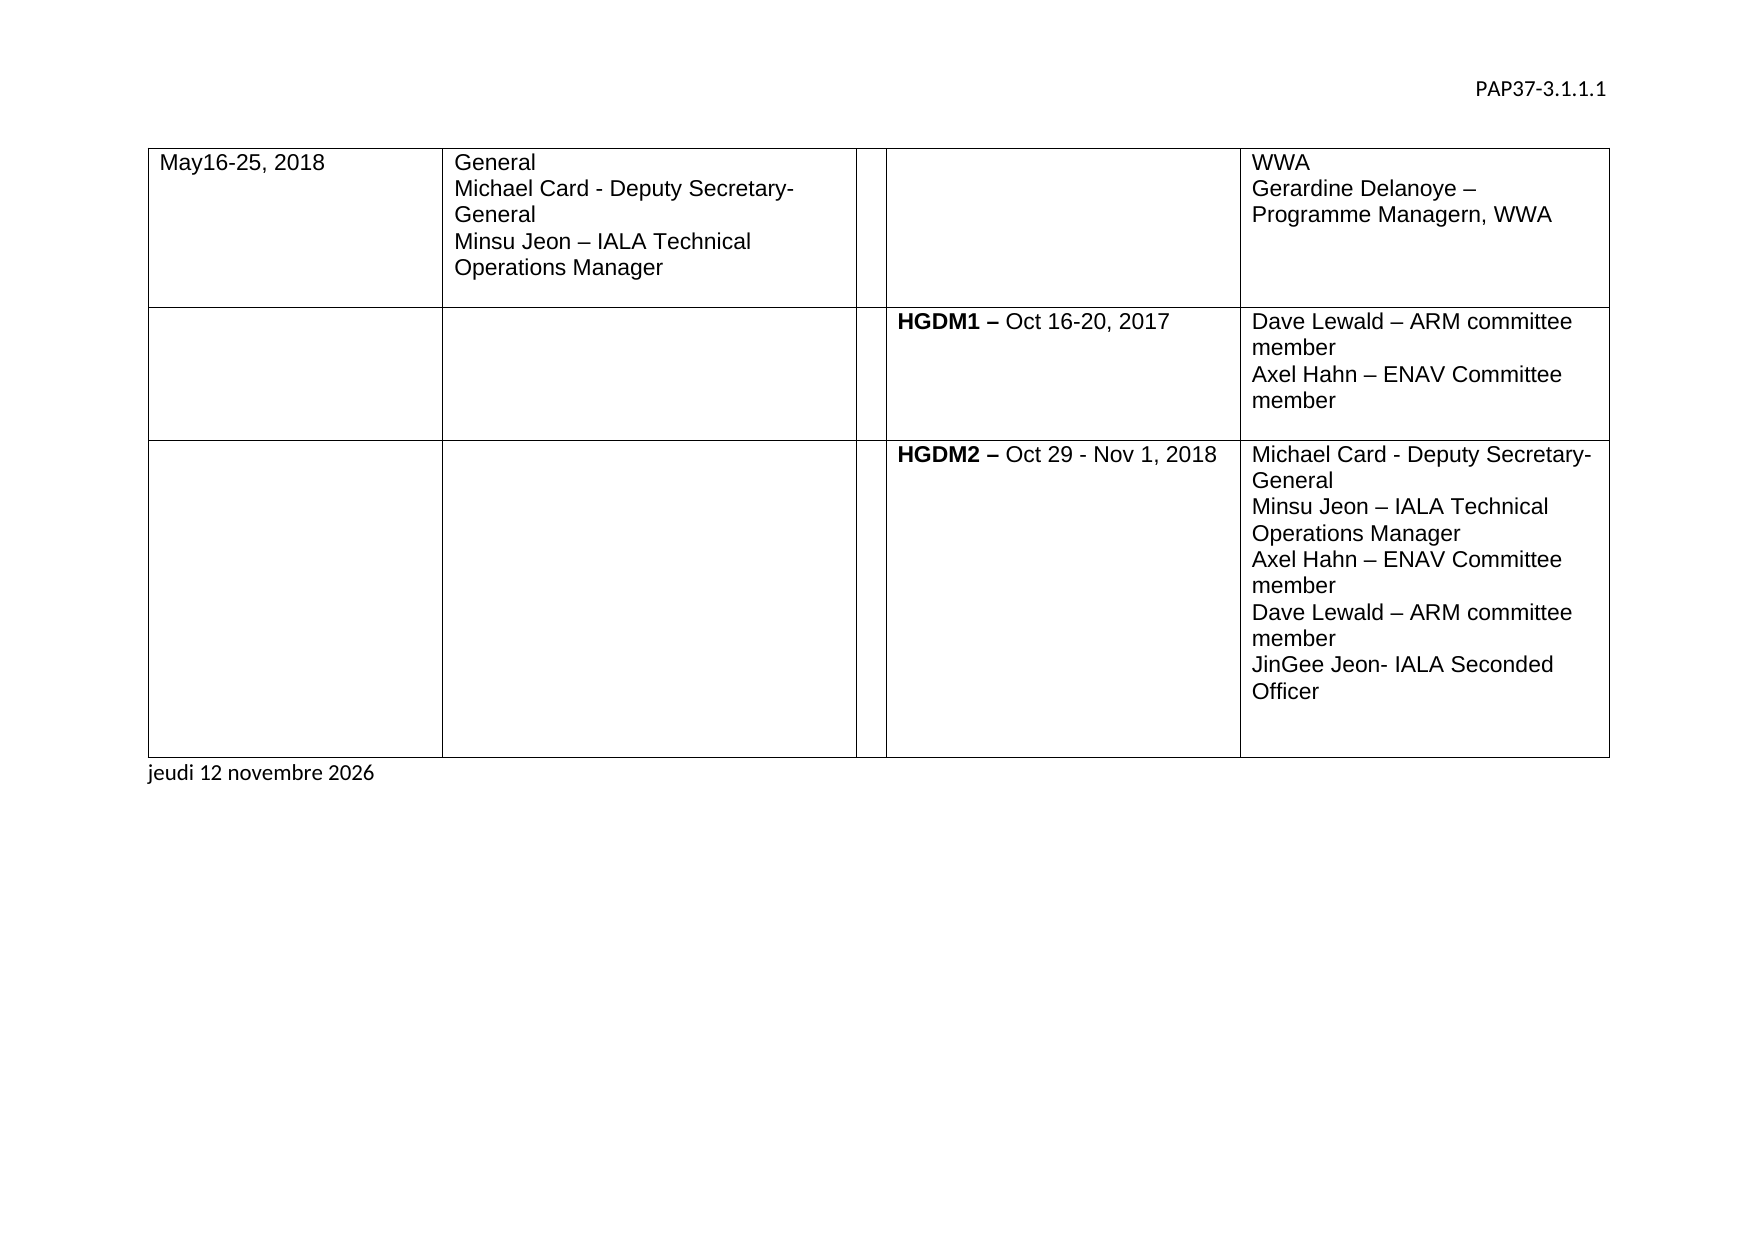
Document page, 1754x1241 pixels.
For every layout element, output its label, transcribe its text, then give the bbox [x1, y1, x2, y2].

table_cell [149, 149, 442, 307]
table_cell [443, 441, 856, 757]
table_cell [1241, 149, 1609, 307]
table_cell [857, 441, 886, 757]
table_cell [443, 308, 856, 439]
table_cell [857, 149, 886, 307]
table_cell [443, 149, 856, 307]
table_cell [857, 308, 886, 439]
table_cell [149, 308, 442, 439]
table_cell [149, 441, 442, 757]
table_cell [887, 149, 1240, 307]
table_cell Michael Card - Deputy Secretary-General Minsu Jeon – IALA Technical Operations Manager Axel Hahn – ENAV Committee member Dave Lewald – ARM committee member JinGee Jeon- IALA Seconded Officer [1241, 441, 1609, 757]
table_cell HGDM2 – Oct 29 - Nov 1, 2018 [887, 441, 1240, 757]
table_cell Dave Lewald – ARM committee member Axel Hahn – ENAV Committee member [1241, 308, 1609, 439]
table_cell HGDM1 – Oct 16-20, 2017 [887, 308, 1240, 439]
text lundi 11 février 2019 [148, 758, 1606, 786]
